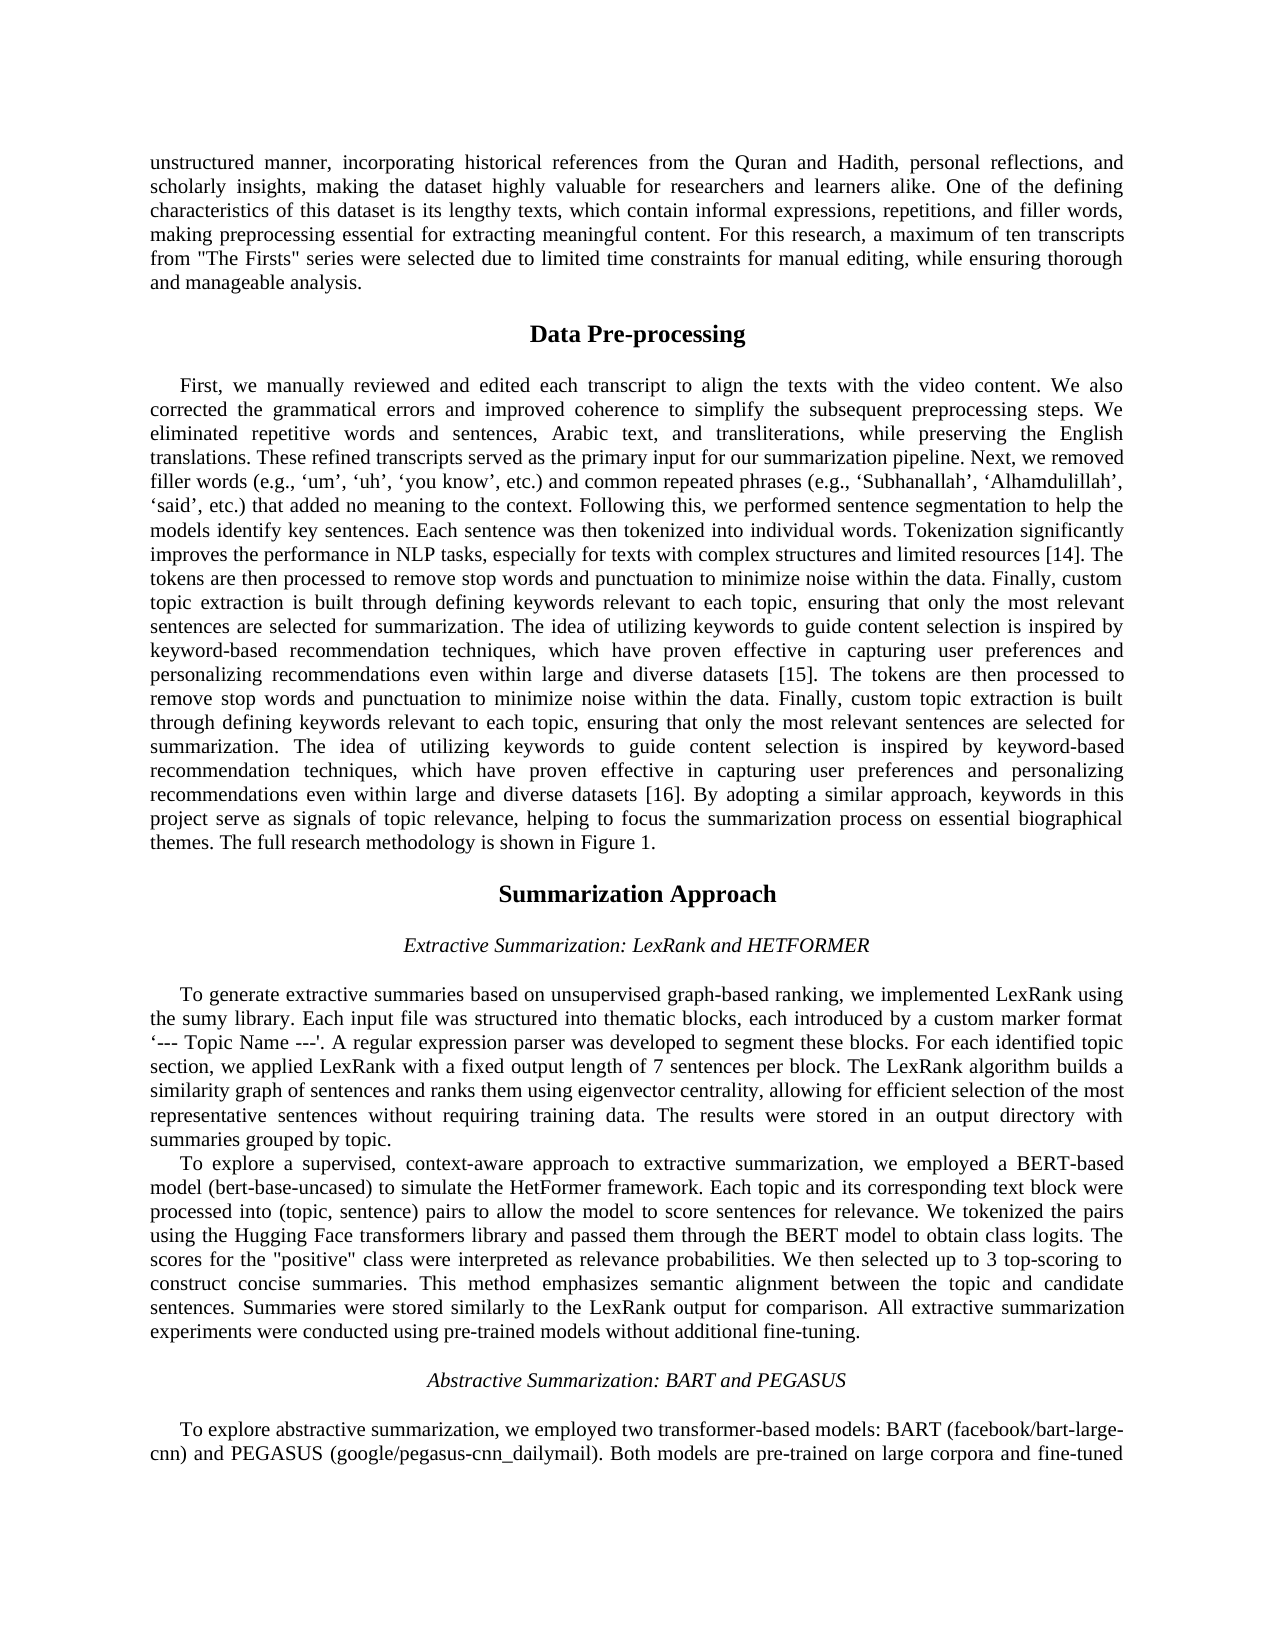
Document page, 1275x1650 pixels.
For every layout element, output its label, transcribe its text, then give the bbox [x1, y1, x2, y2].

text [150, 150, 1125, 294]
text First, we manually reviewed and edited each transcript to align the texts with the video content. We also corrected the grammatical errors and improved coherence to simplify the subsequent preprocessing steps. We eliminated repetitive words and sentences, Arabic text, and transliterations, while preserving the English translations. These refined transcripts served as the primary input for our summarization pipeline. Next, we removed filler words (e.g., ‘um’, ‘uh’, ‘you know’, etc.) and common repeated phrases (e.g., ‘Subhanallah’, ‘Alhamdulillah’, ‘said’, etc.) that added no meaning to the context. Following this, we performed sentence segmentation to help the models identify key sentences. Each sentence was then tokenized into individual words. Tokenization significantly improves the performance in NLP tasks, especially for texts with complex structures and limited resources [14]. The tokens are then processed to remove stop words and punctuation to minimize noise within the data. Finally, custom topic extraction is built through defining keywords relevant to each topic, ensuring that only the most relevant sentences are selected for summarization. The idea of utilizing keywords to guide content selection is inspired by keyword-based recommendation techniques, which have proven effective in capturing user preferences and personalizing recommendations even within large and diverse datasets [15]. The tokens are then processed to remove stop words and punctuation to minimize noise within the data. Finally, custom topic extraction is built through defining keywords relevant to each topic, ensuring that only the most relevant sentences are selected for summarization. The idea of utilizing keywords to guide content selection is inspired by keyword-based recommendation techniques, which have proven effective in capturing user preferences and personalizing recommendations even within large and diverse datasets [16]. By adopting a similar approach, keywords in this project serve as signals of topic relevance, helping to focus the summarization process on essential biographical themes. The full research methodology is shown in Figure 1. [150, 373, 1125, 854]
subtitle Extractive Summarization: LexRank and HETFORMER [150, 933, 1125, 957]
subtitle Abstractive Summarization: BART and PEGASUS [150, 1368, 1125, 1392]
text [150, 1417, 1125, 1465]
text To explore a supervised, context-aware approach to extractive summarization, we employed a BERT-based model (bert-base-uncased) to simulate the HetFormer framework. Each topic and its corresponding text block were processed into (topic, sentence) pairs to allow the model to score sentences for relevance. We tokenized the pairs using the Hugging Face transformers library and passed them through the BERT model to obtain class logits. The scores for the "positive" class were interpreted as relevance probabilities. We then selected up to 3 top-scoring to construct concise summaries. This method emphasizes semantic alignment between the topic and candidate sentences. Summaries were stored similarly to the LexRank output for comparison. All extractive summarization experiments were conducted using pre-trained models without additional fine-tuning. [150, 1151, 1125, 1343]
subtitle Summarization Approach [150, 879, 1125, 908]
subtitle Data Pre-processing [150, 319, 1125, 348]
text To generate extractive summaries based on unsupervised graph-based ranking, we implemented LexRank using the sumy library. Each input file was structured into thematic blocks, each introduced by a custom marker format ‘--- Topic Name ---'. A regular expression parser was developed to segment these blocks. For each identified topic section, we applied LexRank with a fixed output length of 7 sentences per block. The LexRank algorithm builds a similarity graph of sentences and ranks them using eigenvector centrality, allowing for efficient selection of the most representative sentences without requiring training data. The results were stored in an output directory with summaries grouped by topic. [150, 982, 1125, 1151]
